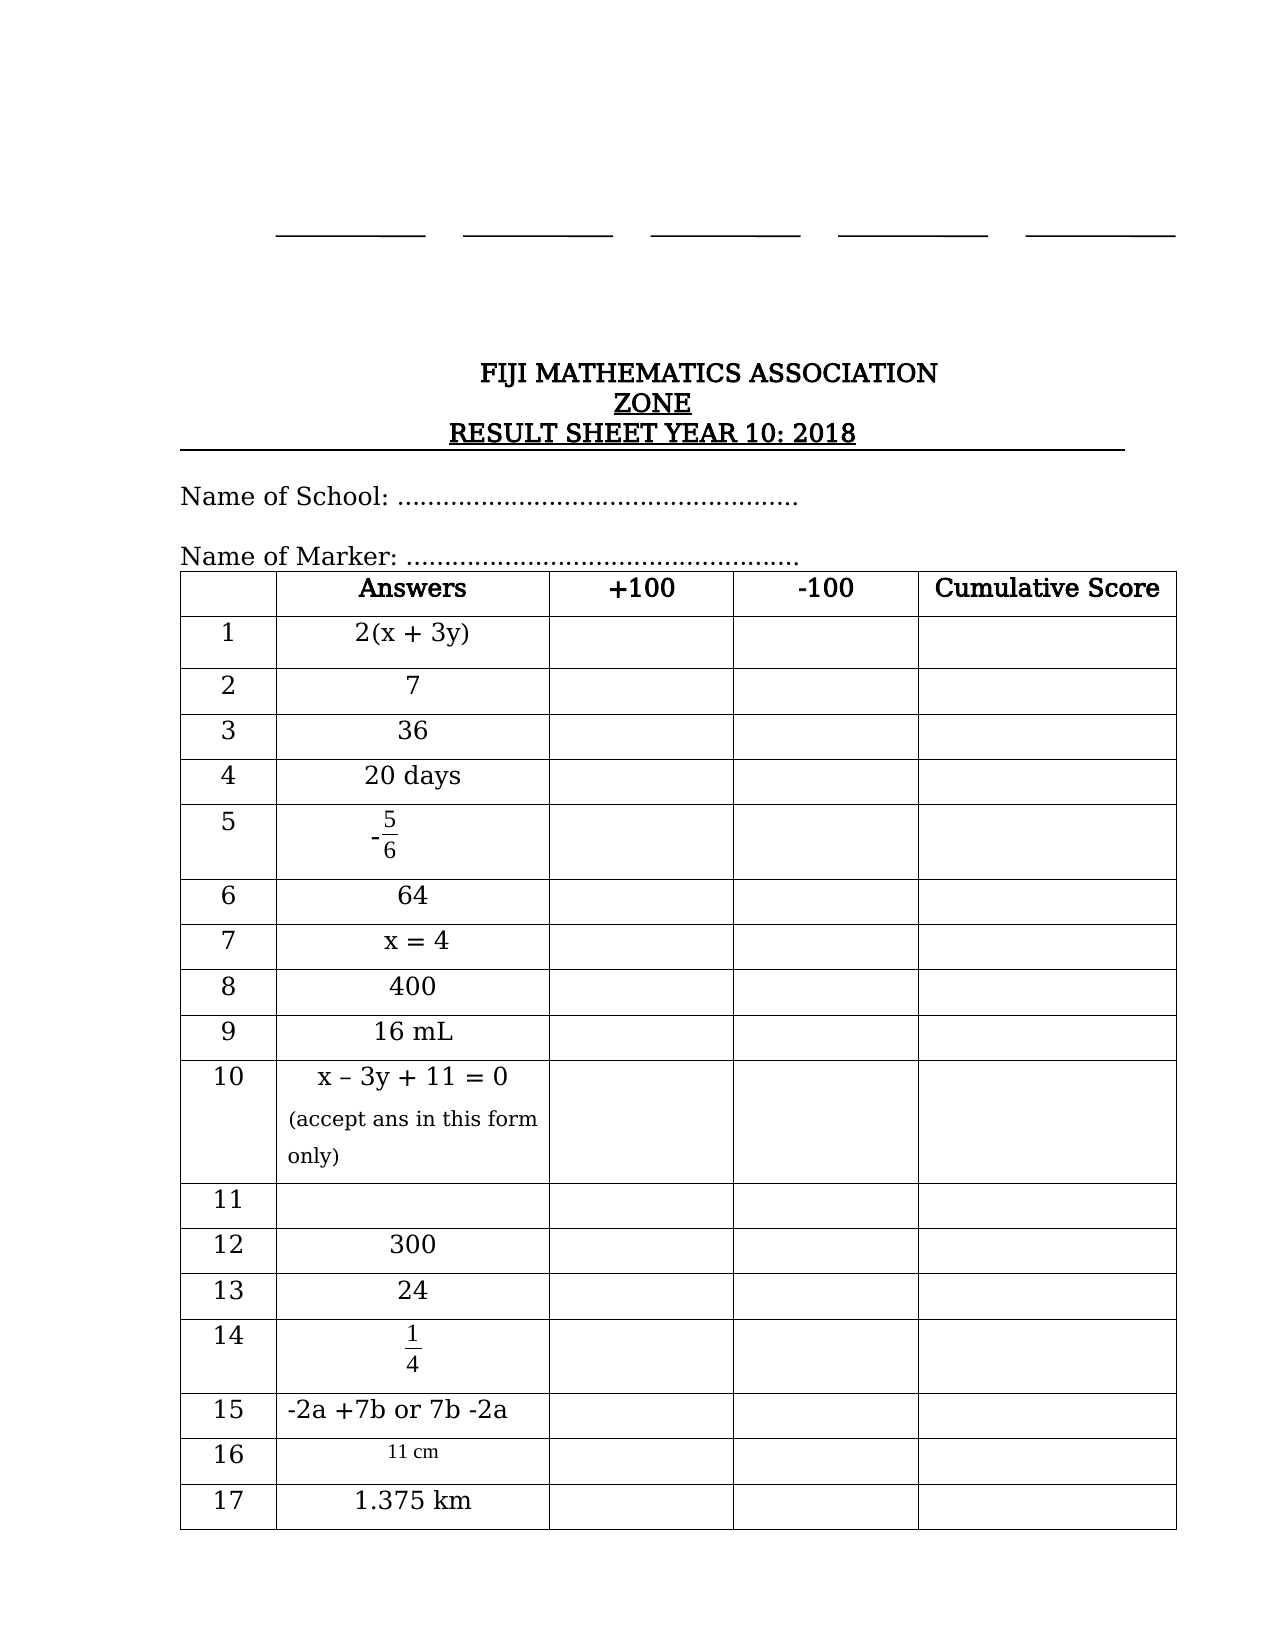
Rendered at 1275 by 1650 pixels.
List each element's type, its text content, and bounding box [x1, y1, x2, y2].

table_cell [550, 1439, 733, 1483]
table_cell 10 [181, 1061, 276, 1183]
table_header Answers [277, 572, 549, 616]
text RESULT SHEET YEAR 10: 2018 [180, 417, 1125, 449]
table_cell 11 cm [277, 1439, 549, 1483]
table_cell [734, 1184, 918, 1228]
table_cell [550, 970, 733, 1014]
table_cell [734, 760, 918, 804]
table_header +100 [550, 572, 733, 616]
table_cell [919, 715, 1176, 759]
table_cell 2(x + 3y) [277, 617, 549, 668]
table_cell [734, 1016, 918, 1060]
table_cell [734, 669, 918, 714]
table_cell [550, 1274, 733, 1318]
table_cell [550, 1184, 733, 1228]
table_cell 24 [277, 1274, 549, 1318]
table_cell [550, 715, 733, 759]
table_cell 17 [181, 1485, 276, 1529]
table_cell [550, 925, 733, 969]
table_cell 4 [181, 760, 276, 804]
table_cell [919, 669, 1176, 714]
text ZONE [180, 387, 1125, 417]
table_cell [919, 617, 1176, 668]
table_cell 15 [181, 1394, 276, 1438]
table_cell [734, 805, 918, 878]
text FIJI MATHEMATICS ASSOCIATION [405, 357, 1125, 387]
table_cell [550, 669, 733, 714]
table_cell [550, 880, 733, 924]
table_cell [919, 1439, 1176, 1483]
table_cell [550, 805, 733, 878]
table_cell 7 [277, 669, 549, 714]
table_cell [919, 1016, 1176, 1060]
table_cell 11 [181, 1184, 276, 1228]
table_cell [919, 805, 1176, 878]
table_cell 2 [181, 669, 276, 714]
table_cell [919, 925, 1176, 969]
table_cell 6 [181, 880, 276, 924]
table_cell 1.375 km [277, 1485, 549, 1529]
table_cell 20 days [277, 760, 549, 804]
table_cell [734, 715, 918, 759]
table_header [181, 572, 276, 616]
table_cell [919, 1320, 1176, 1393]
table_cell [734, 1061, 918, 1183]
table_cell [734, 970, 918, 1014]
table_cell [919, 1394, 1176, 1438]
table_header -100 [734, 572, 918, 616]
table_cell 3 [181, 715, 276, 759]
table_cell 7 [181, 925, 276, 969]
table_cell [919, 970, 1176, 1014]
table_cell [734, 617, 918, 668]
text Name of Marker: ……………………………………………. [180, 541, 1125, 571]
table_cell [550, 1061, 733, 1183]
table_cell [734, 1394, 918, 1438]
table_cell [919, 880, 1176, 924]
table_cell 36 [277, 715, 549, 759]
table_cell 14 [181, 1320, 276, 1393]
table_cell [550, 1016, 733, 1060]
text Name of School: …………………………………………….. [180, 481, 1125, 511]
table_cell [550, 1320, 733, 1393]
table_cell x – 3y + 11 = 0 (accept ans in this form only) [277, 1061, 549, 1183]
table_cell 5 [181, 805, 276, 878]
table_cell [919, 1274, 1176, 1318]
table_header Cumulative Score [919, 572, 1176, 616]
table_cell [919, 1061, 1176, 1183]
table_cell [734, 925, 918, 969]
table_cell 9 [181, 1016, 276, 1060]
table_cell [919, 760, 1176, 804]
table_cell [277, 1320, 549, 1393]
table_cell [734, 1320, 918, 1393]
table_cell 64 [277, 880, 549, 924]
table_cell [919, 1229, 1176, 1273]
table_cell 16 mL [277, 1016, 549, 1060]
table_cell [734, 1229, 918, 1273]
table_cell [550, 760, 733, 804]
table_cell [734, 1485, 918, 1529]
table_cell -2a +7b or 7b -2a [277, 1394, 549, 1438]
table_cell [550, 1394, 733, 1438]
table_cell [734, 880, 918, 924]
table_cell x = 4 [277, 925, 549, 969]
table_cell [734, 1274, 918, 1318]
table_cell 400 [277, 970, 549, 1014]
table_cell - [277, 805, 549, 878]
table_cell 8 [181, 970, 276, 1014]
table_cell [277, 1184, 549, 1228]
table_cell [550, 617, 733, 668]
table_cell 300 [277, 1229, 549, 1273]
table_cell 16 [181, 1439, 276, 1483]
table_cell 13 [181, 1274, 276, 1318]
table_cell [550, 1229, 733, 1273]
table_cell [550, 1485, 733, 1529]
table_cell 1 [181, 617, 276, 668]
table_cell [919, 1485, 1176, 1529]
table_cell [734, 1439, 918, 1483]
table_cell [919, 1184, 1176, 1228]
table_cell 12 [181, 1229, 276, 1273]
